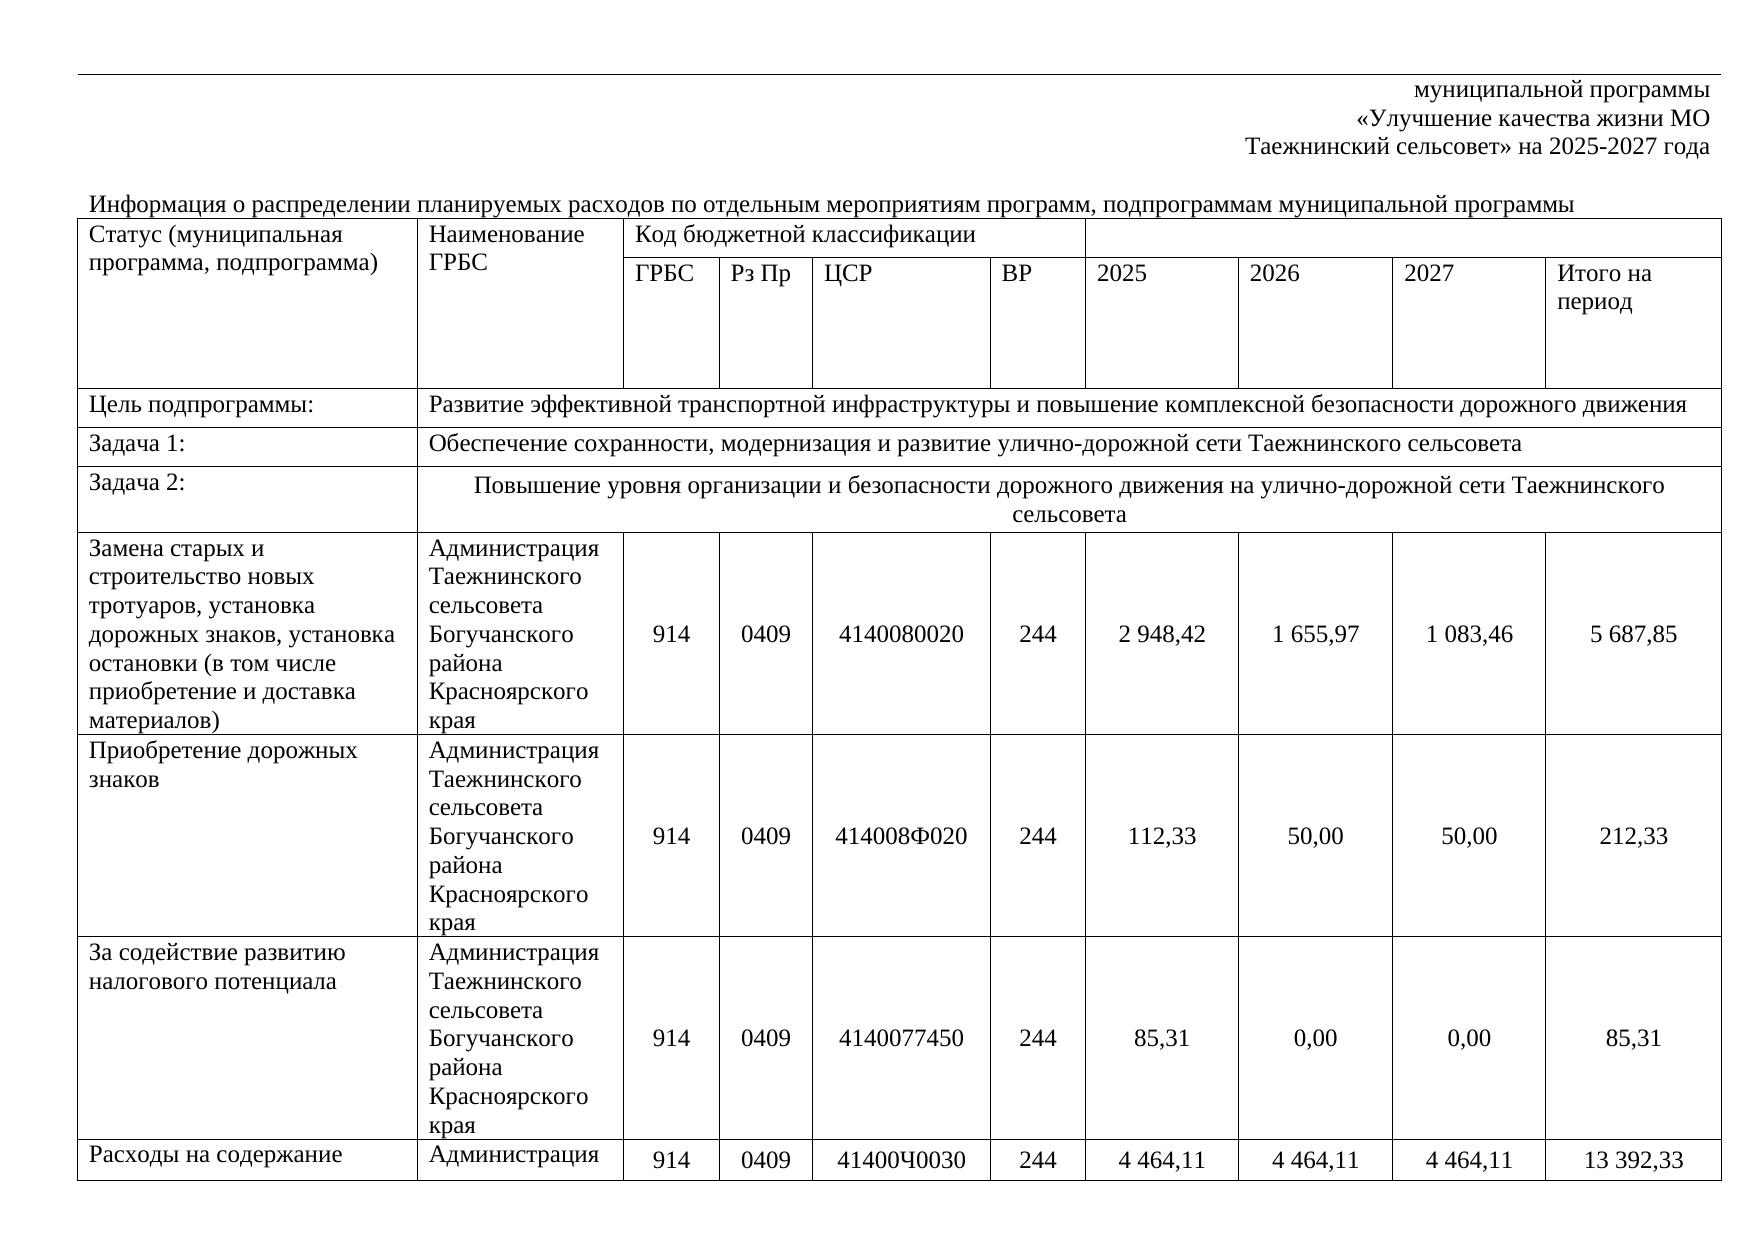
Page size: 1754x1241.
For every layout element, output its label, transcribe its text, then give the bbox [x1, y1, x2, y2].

table_cell 0409 [720, 1140, 812, 1180]
table_cell Рз Пр [720, 258, 812, 388]
table_cell 5 687,85 [1546, 533, 1721, 734]
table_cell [78, 1140, 417, 1180]
table_cell 41400Ч0030 [813, 1140, 990, 1180]
table_cell 244 [991, 533, 1085, 734]
table_cell 914 [624, 533, 719, 734]
table_cell 0,00 [1239, 937, 1392, 1138]
table_cell 1 083,46 [1393, 533, 1545, 734]
table_cell Статус (муниципальная программа, подпрограмма) [78, 219, 417, 388]
table_cell Задача 1: [78, 428, 417, 466]
table_cell 2027 [1393, 258, 1545, 388]
table_cell 85,31 [1546, 937, 1721, 1138]
table_cell 914 [624, 1140, 719, 1180]
table_cell ЦСР [813, 258, 990, 388]
table_cell 244 [991, 937, 1085, 1138]
table_cell Приобретение дорожных знаков [78, 735, 417, 936]
table_cell Код бюджетной классификации [624, 219, 1085, 257]
table_cell 0409 [720, 533, 812, 734]
table_cell 1 655,97 [1239, 533, 1392, 734]
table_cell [418, 1140, 623, 1180]
table_cell 2025 [1086, 258, 1238, 388]
table_cell Замена старых и строительство новых тротуаров, установка дорожных знаков, установка остановки (в том числе приобретение и доставка материалов) [78, 533, 417, 734]
table_cell 50,00 [1239, 735, 1392, 936]
table_cell 244 [991, 735, 1085, 936]
table_cell Повышение уровня организации и безопасности дорожного движения на улично-дорожной сети Таежнинского сельсовета [418, 467, 1721, 532]
table_cell 112,33 [1086, 735, 1238, 936]
table_cell 0409 [720, 735, 812, 936]
table_cell Итого на период [1546, 258, 1721, 388]
table_cell Обеспечение сохранности, модернизация и развитие улично-дорожной сети Таежнинского сельсовета [418, 428, 1721, 466]
table_cell Цель подпрограммы: [78, 389, 417, 427]
table_cell 244 [991, 1140, 1085, 1180]
table_cell Администрация Таежнинского сельсовета Богучанского района Красноярского края [418, 735, 623, 936]
table_cell 13 392,33 [1546, 1140, 1721, 1180]
table_cell 914 [624, 937, 719, 1138]
table_cell 914 [624, 735, 719, 936]
table_cell 4140080020 [813, 533, 990, 734]
table_cell [1086, 219, 1721, 257]
table_cell Задача 2: [78, 467, 417, 532]
table_cell 4 464,11 [1239, 1140, 1392, 1180]
table_cell 2026 [1239, 258, 1392, 388]
table_cell ВР [991, 258, 1085, 388]
table_cell 85,31 [1086, 937, 1238, 1138]
table_cell 4 464,11 [1086, 1140, 1238, 1180]
table_cell ГРБС [624, 258, 719, 388]
table_cell Развитие эффективной транспортной инфраструктуры и повышение комплексной безопасности дорожного движения [418, 389, 1721, 427]
table_cell 4 464,11 [1393, 1140, 1545, 1180]
table_cell Наименование ГРБС [418, 219, 623, 388]
table_cell Администрация Таежнинского сельсовета Богучанского района Красноярского края [418, 533, 623, 734]
table_cell 50,00 [1393, 735, 1545, 936]
table_cell 0409 [720, 937, 812, 1138]
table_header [78, 75, 1721, 218]
table_cell 0,00 [1393, 937, 1545, 1138]
table_cell 2 948,42 [1086, 533, 1238, 734]
table_cell За содействие развитию налогового потенциала [78, 937, 417, 1138]
table_cell 212,33 [1546, 735, 1721, 936]
table_cell 4140077450 [813, 937, 990, 1138]
table_cell 414008Ф020 [813, 735, 990, 936]
table_cell Администрация Таежнинского сельсовета Богучанского района Красноярского края [418, 937, 623, 1138]
